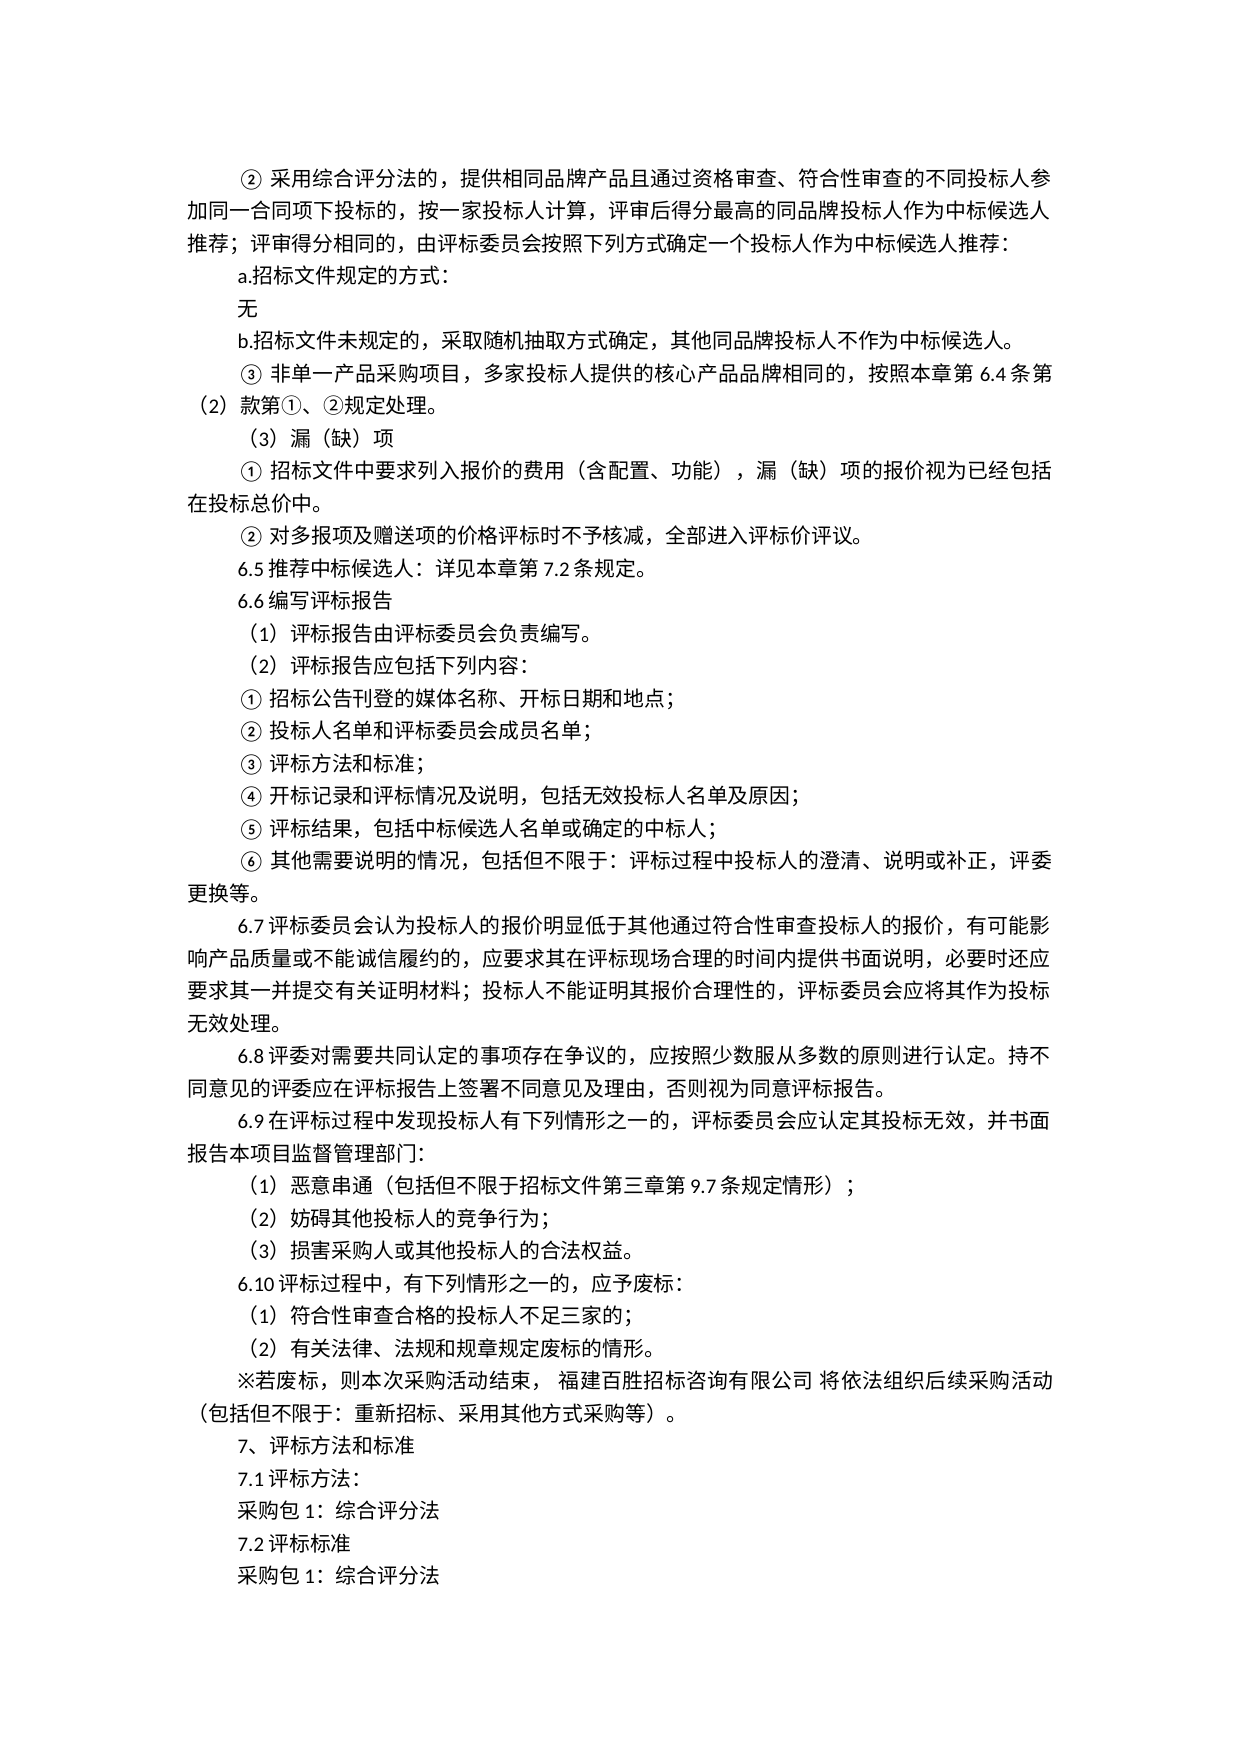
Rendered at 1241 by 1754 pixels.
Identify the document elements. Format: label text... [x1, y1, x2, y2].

text 无 [187, 292, 1053, 324]
text （1）评标报告由评标委员会负责编写。 [187, 617, 1053, 649]
text （2）妨碍其他投标人的竞争行为； [187, 1202, 1053, 1234]
text ※若废标，则本次采购活动结束， 福建百胜招标咨询有限公司 将依法组织后续采购活动（包括但不限于：重新招标、采用其他方式采购等）。 [187, 1364, 1053, 1429]
text （2）有关法律、法规和规章规定废标的情形。 [187, 1332, 1053, 1364]
text ①招标公告刊登的媒体名称、开标日期和地点； [187, 682, 1053, 714]
text 6.8评委对需要共同认定的事项存在争议的，应按照少数服从多数的原则进行认定。持不同意见的评委应在评标报告上签署不同意见及理由，否则视为同意评标报告。 [187, 1039, 1053, 1104]
text （3）漏（缺）项 [187, 422, 1053, 454]
text a.招标文件规定的方式： [187, 259, 1053, 292]
text ⑤评标结果，包括中标候选人名单或确定的中标人； [187, 812, 1053, 844]
text （1）恶意串通（包括但不限于招标文件第三章第9.7条规定情形）； [187, 1169, 1053, 1202]
text 采购包1：综合评分法 [187, 1559, 1053, 1592]
text （1）符合性审查合格的投标人不足三家的； [187, 1299, 1053, 1332]
text 6.10评标过程中，有下列情形之一的，应予废标： [187, 1267, 1053, 1299]
text ③非单一产品采购项目，多家投标人提供的核心产品品牌相同的，按照本章第6.4条第（2）款第①、②规定处理。 [187, 357, 1053, 422]
text ⑥其他需要说明的情况，包括但不限于：评标过程中投标人的澄清、说明或补正，评委更换等。 [187, 844, 1053, 909]
text ②采用综合评分法的，提供相同品牌产品且通过资格审查、符合性审查的不同投标人参加同一合同项下投标的，按一家投标人计算，评审后得分最高的同品牌投标人作为中标候选人推荐；评审得分相同的，由评标委员会按照下列方式确定一个投标人作为中标候选人推荐： [187, 162, 1053, 259]
text ②投标人名单和评标委员会成员名单； [187, 714, 1053, 747]
text 6.6编写评标报告 [187, 584, 1053, 617]
text 7.2评标标准 [187, 1527, 1053, 1559]
text ④开标记录和评标情况及说明，包括无效投标人名单及原因； [187, 779, 1053, 812]
text b.招标文件未规定的，采取随机抽取方式确定，其他同品牌投标人不作为中标候选人。 [187, 324, 1053, 357]
text 7、评标方法和标准 [187, 1429, 1053, 1462]
text ②对多报项及赠送项的价格评标时不予核减，全部进入评标价评议。 [187, 519, 1053, 552]
text （3）损害采购人或其他投标人的合法权益。 [187, 1234, 1053, 1267]
text ①招标文件中要求列入报价的费用（含配置、功能），漏（缺）项的报价视为已经包括在投标总价中。 [187, 454, 1053, 519]
text ③评标方法和标准； [187, 747, 1053, 779]
text 采购包1：综合评分法 [187, 1494, 1053, 1527]
text 6.5推荐中标候选人：详见本章第7.2条规定。 [187, 552, 1053, 584]
text （2）评标报告应包括下列内容： [187, 649, 1053, 682]
text 6.9在评标过程中发现投标人有下列情形之一的，评标委员会应认定其投标无效，并书面报告本项目监督管理部门： [187, 1104, 1053, 1169]
text 7.1评标方法： [187, 1462, 1053, 1494]
text 6.7评标委员会认为投标人的报价明显低于其他通过符合性审查投标人的报价，有可能影响产品质量或不能诚信履约的，应要求其在评标现场合理的时间内提供书面说明，必要时还应要求其一并提交有关证明材料；投标人不能证明其报价合理性的，评标委员会应将其作为投标无效处理。 [187, 909, 1053, 1039]
